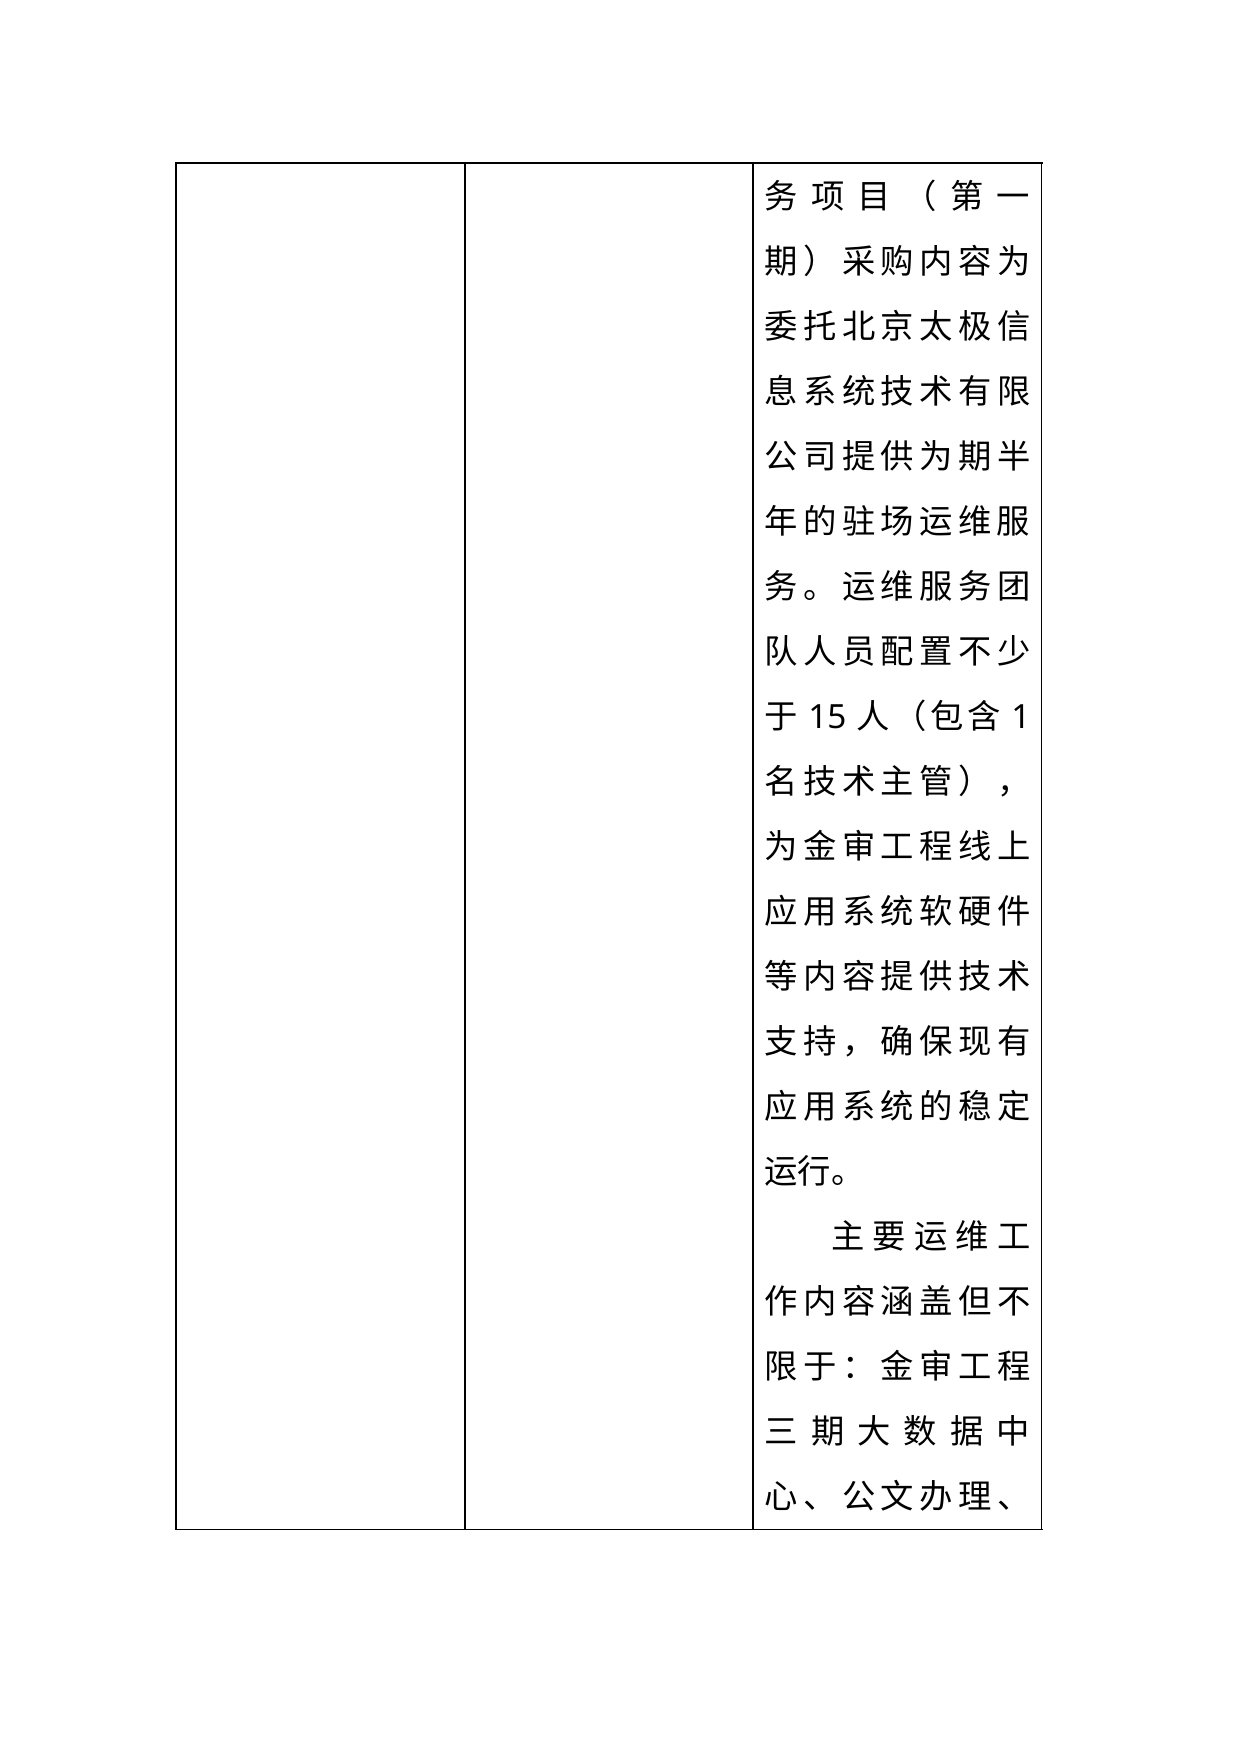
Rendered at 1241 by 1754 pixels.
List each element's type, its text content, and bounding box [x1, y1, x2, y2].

table_cell 1 [177, 164, 464, 1528]
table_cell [754, 164, 1041, 1528]
table_cell [466, 164, 752, 1528]
